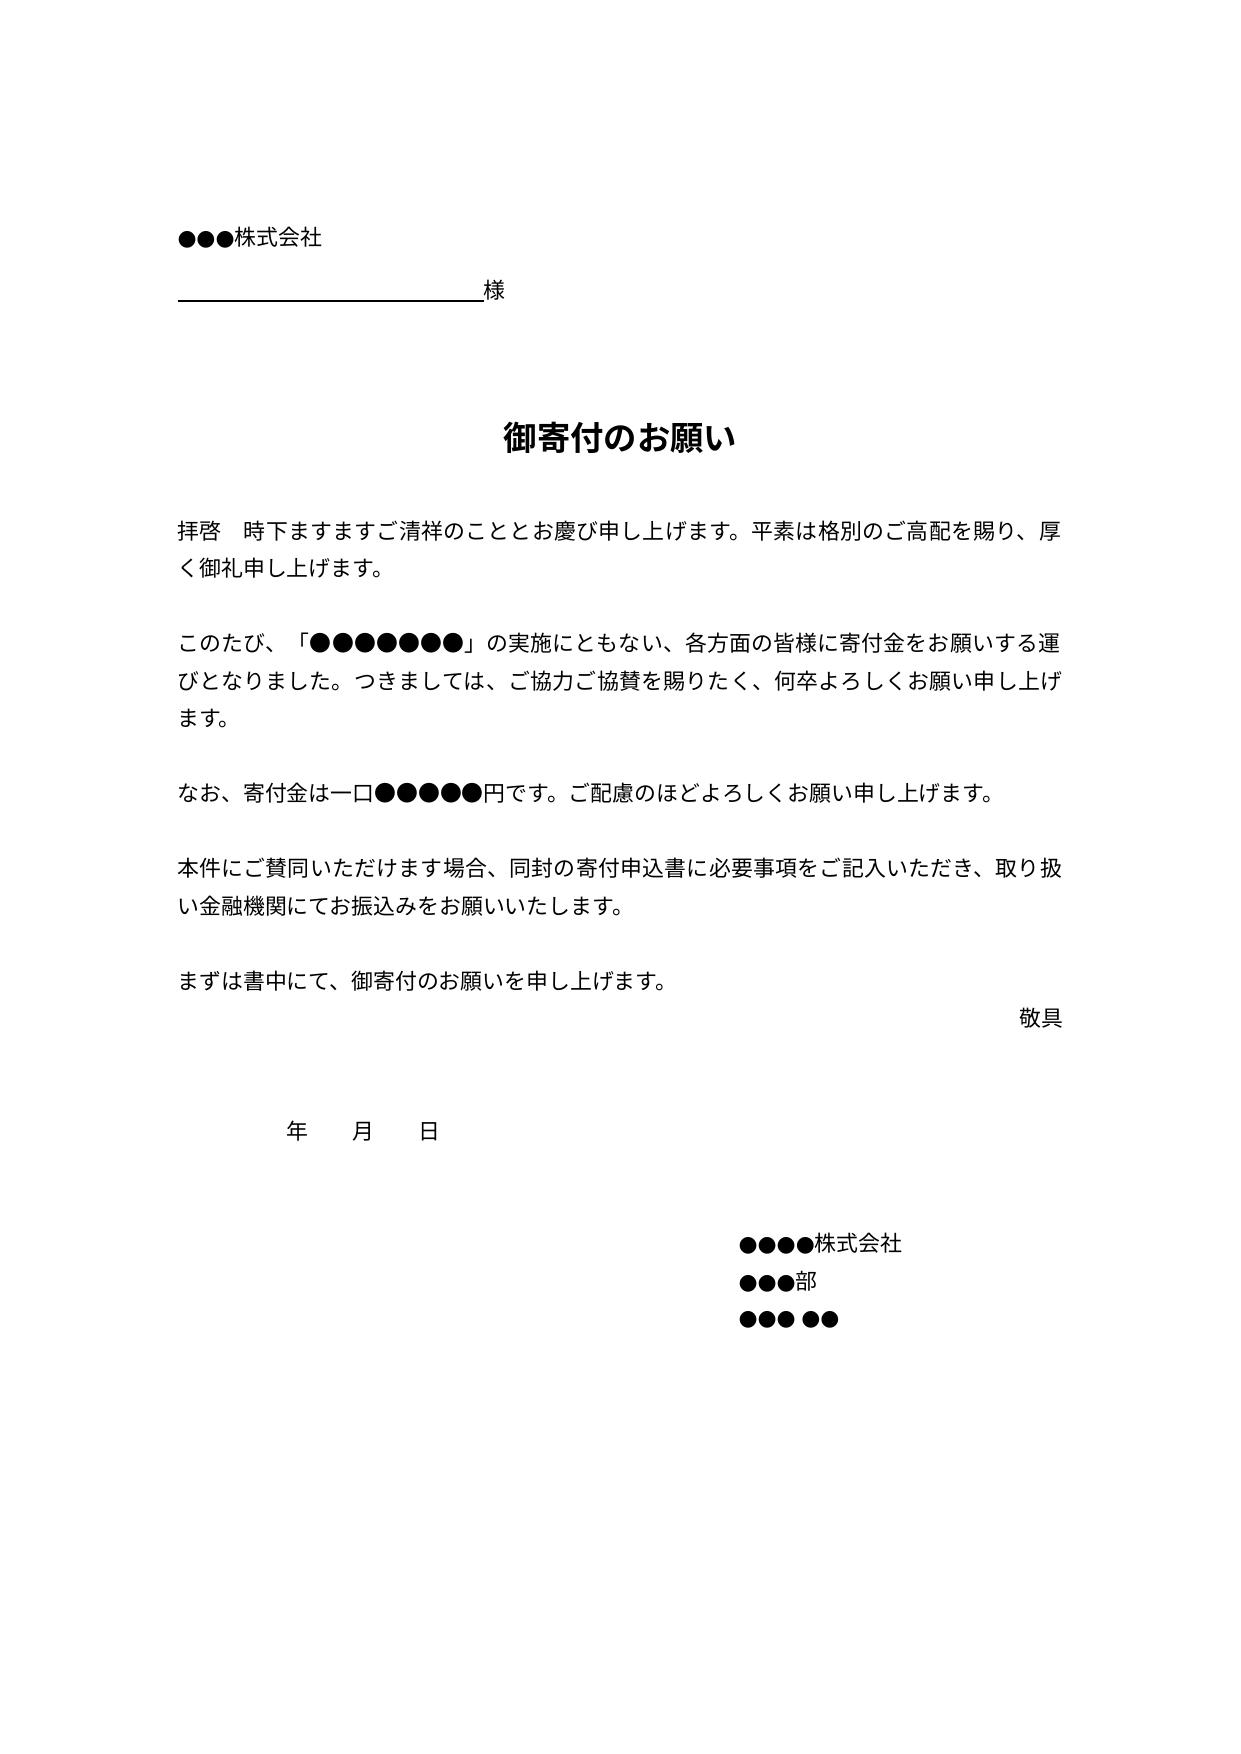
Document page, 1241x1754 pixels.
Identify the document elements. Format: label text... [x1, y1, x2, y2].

text ●●● ●● [177, 1298, 1063, 1336]
text 御寄付のお願い [177, 398, 1063, 473]
text 拝啓 時下ますますご清祥のこととお慶び申し上げます。平素は格別のご高配を賜り、厚く御礼申し上げます。 [177, 511, 1063, 586]
text 敬具 [177, 998, 1063, 1036]
text なお、寄付金は一口●●●●●円です。ご配慮のほどよろしくお願い申し上げます。 [177, 773, 1063, 811]
text ●●●部 [177, 1261, 1063, 1298]
text このたび、「●●●●●●●」の実施にともない、各方面の皆様に寄付金をお願いする運びとなりました。つきましては、ご協力ご協賛を賜りたく、何卒よろしくお願い申し上げます。 [177, 623, 1063, 736]
text 年 月 日 [177, 1111, 1063, 1148]
text まずは書中にて、御寄付のお願いを申し上げます。 [177, 961, 1063, 998]
text ●●●株式会社 [177, 217, 1063, 254]
text ●●●●株式会社 [177, 1223, 1063, 1261]
text 様 [177, 270, 1063, 308]
text 本件にご賛同いただけます場合、同封の寄付申込書に必要事項をご記入いただき、取り扱い金融機関にてお振込みをお願いいたします。 [177, 848, 1063, 923]
